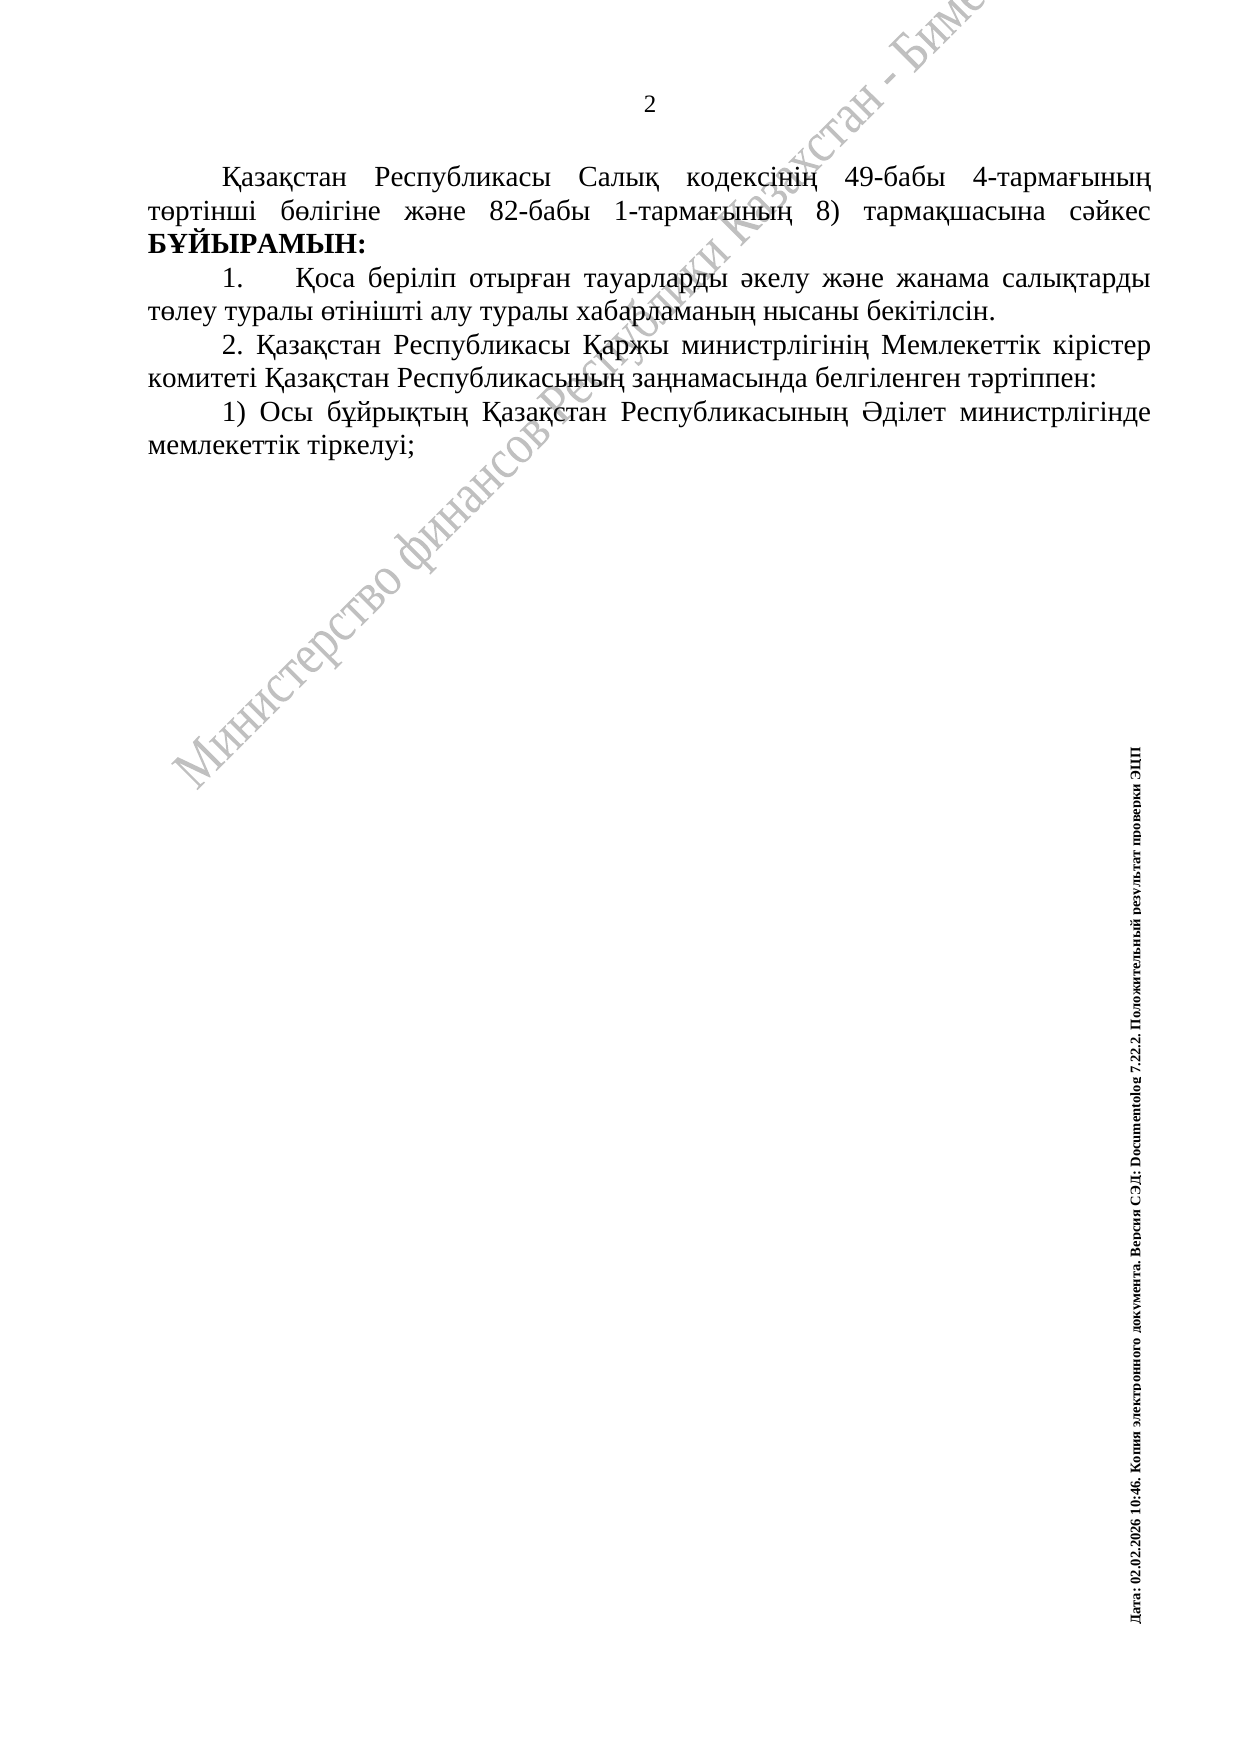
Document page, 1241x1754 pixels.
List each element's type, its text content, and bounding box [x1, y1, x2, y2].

text Қазақстан Республикасы Салық кодексінің 49-бабы 4-тармағының төртінші бөлігіне және 82-бабы 1-тармағының 8) тармақшасына сәйкес БҰЙЫРАМЫН: [148, 159, 1152, 260]
text 1) Осы бұйрықтың Қазақстан Республикасының Әділет министрлігінде мемлекеттік тіркелуі; [148, 394, 1152, 461]
text 2. Қазақстан Республикасы Қаржы министрлігінің Мемлекеттік кірістер комитеті Қазақстан Республикасының заңнамасында белгіленген тәртіппен: [148, 327, 1152, 394]
text 1. Қоса беріліп отырған тауарларды әкелу және жанама салықтарды төлеу туралы өтінішті алу туралы хабарламаның нысаны бекітілсін. [148, 260, 1152, 327]
